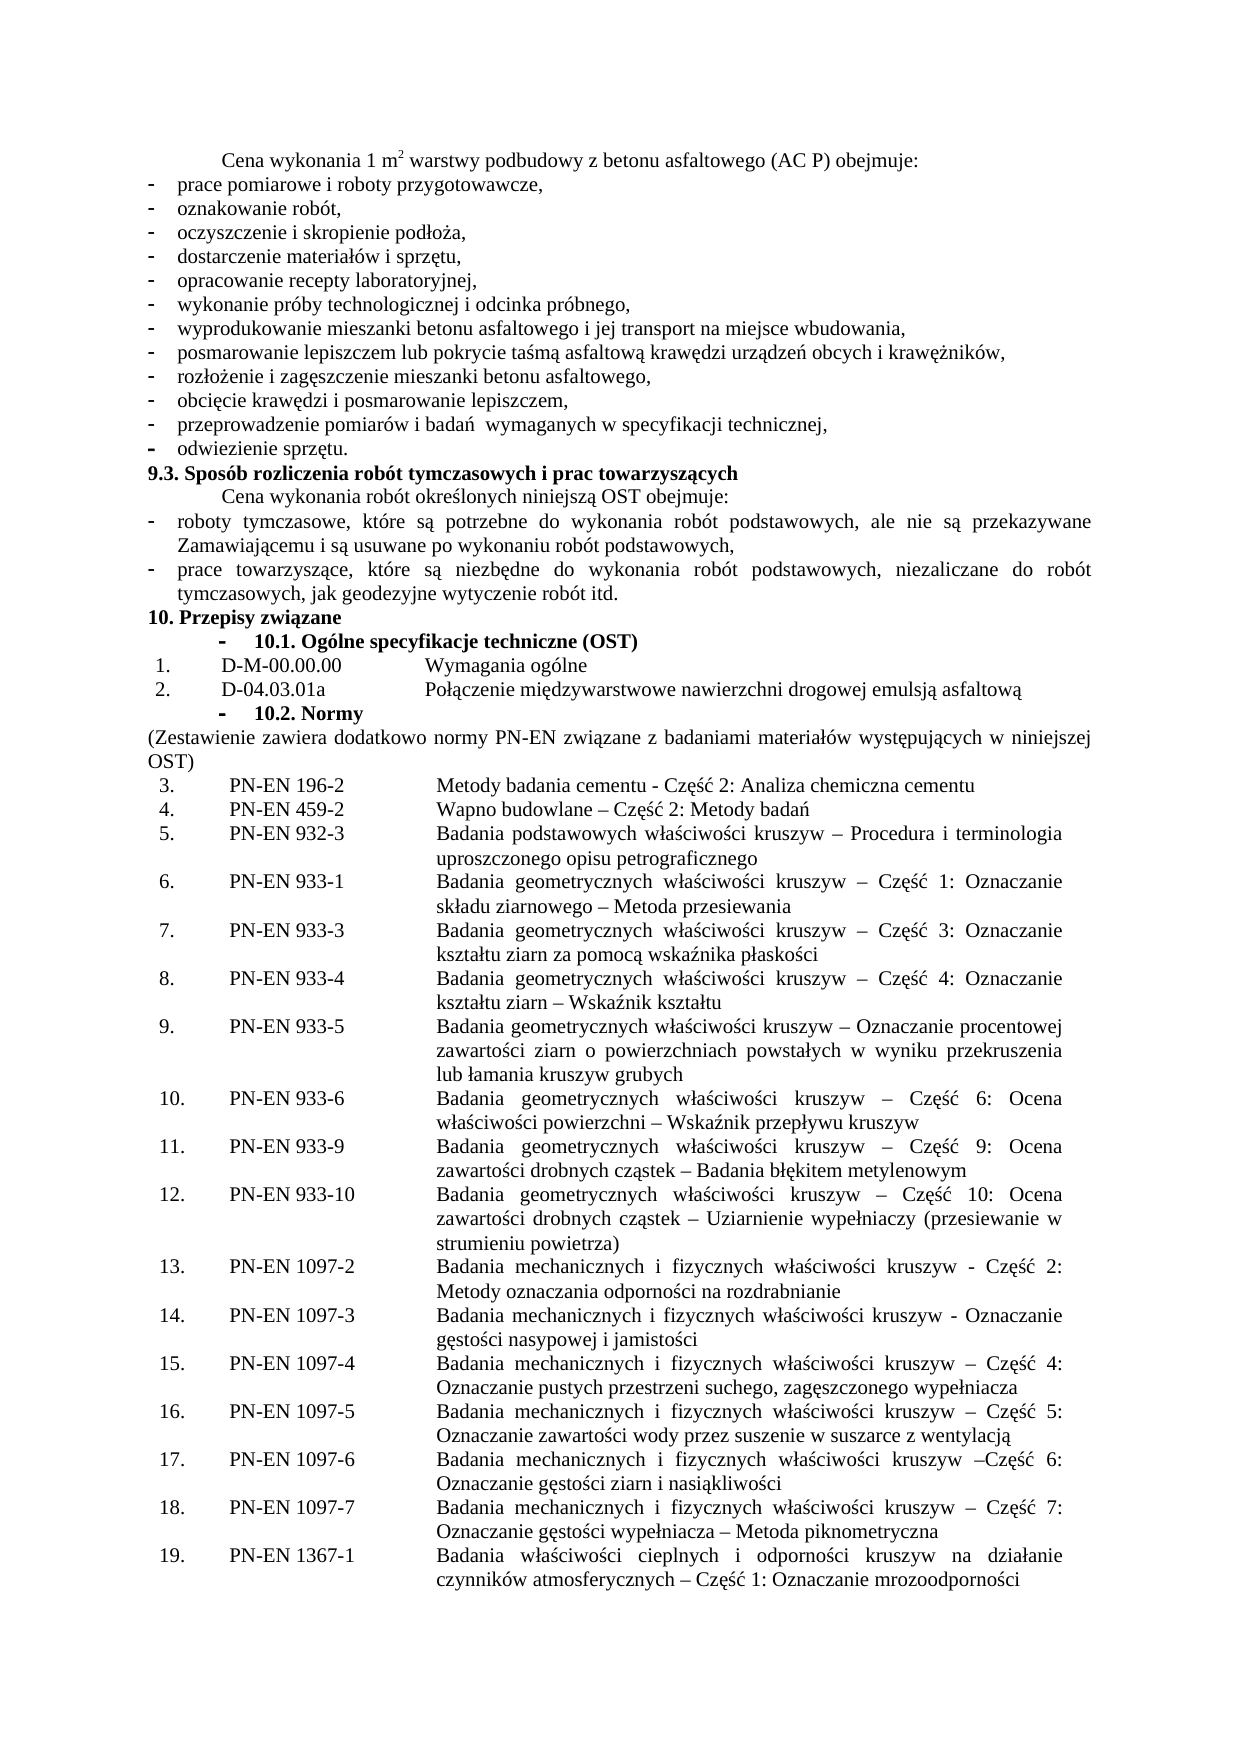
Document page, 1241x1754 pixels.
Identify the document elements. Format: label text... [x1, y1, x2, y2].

table_cell 11. [148, 1134, 218, 1182]
text 9.3. Sposób rozliczenia robót tymczasowych i prac towarzyszących [148, 460, 1093, 484]
table_cell PN-EN 933-4 [218, 966, 425, 1014]
table_cell Badania geometrycznych właściwości kruszyw – Część 3: Oznaczanie kształtu ziarn za pomocą wskaźnika płaskości [425, 918, 1074, 966]
table_cell 18. [148, 1495, 218, 1543]
table_cell PN-EN 933-1 [218, 870, 425, 918]
table_header Wymagania ogólne [417, 653, 1067, 677]
list wykonanie próby technologicznej i odcinka próbnego, [148, 292, 1093, 316]
text Cena wykonania 1 m2 warstwy podbudowy z betonu asfaltowego (AC P) obejmuje: [148, 148, 1093, 172]
table_cell Badania mechanicznych i fizycznych właściwości kruszyw - Część 2: Metody oznaczania odporności na rozdrabnianie [425, 1255, 1074, 1303]
list posmarowanie lepiszczem lub pokrycie taśmą asfaltową krawędzi urządzeń obcych i krawężników, [148, 340, 1093, 364]
table_cell Badania właściwości cieplnych i odporności kruszyw na działanie czynników atmosferycznych – Część 1: Oznaczanie mrozoodporności [425, 1543, 1074, 1591]
table_header Metody badania cementu - Część 2: Analiza chemiczna cementu [425, 773, 1074, 797]
table_header 3. [148, 773, 218, 797]
table_cell Badania geometrycznych właściwości kruszyw – Część 6: Ocena właściwości powierzchni – Wskaźnik przepływu kruszyw [425, 1086, 1074, 1134]
table_cell PN-EN 932-3 [218, 821, 425, 869]
list prace towarzyszące, które są niezbędne do wykonania robót podstawowych, niezaliczane do robót tymczasowych, jak geodezyjne wytyczenie robót itd. [148, 557, 1093, 605]
table_cell PN-EN 933-6 [218, 1086, 425, 1134]
table_cell Badania mechanicznych i fizycznych właściwości kruszyw –Część 6: Oznaczanie gęstości ziarn i nasiąkliwości [425, 1447, 1074, 1495]
list 10.1. Ogólne specyfikacje techniczne (OST) [218, 629, 1093, 653]
table_cell PN-EN 1097-5 [218, 1399, 425, 1447]
list dostarczenie materiałów i sprzętu, [148, 244, 1093, 268]
table_cell PN-EN 1097-2 [218, 1255, 425, 1303]
table_cell 13. [148, 1255, 218, 1303]
table_cell PN-EN 1097-3 [218, 1303, 425, 1351]
table_cell PN-EN 933-3 [218, 918, 425, 966]
table_cell 17. [148, 1447, 218, 1495]
table_cell PN-EN 1367-1 [218, 1543, 425, 1591]
list rozłożenie i zagęszczenie mieszanki betonu asfaltowego, [148, 364, 1093, 388]
table_cell 16. [148, 1399, 218, 1447]
table_cell PN-EN 933-9 [218, 1134, 425, 1182]
table_cell Badania geometrycznych właściwości kruszyw – Część 10: Ocena zawartości drobnych cząstek – Uziarnienie wypełniaczy (przesiewanie w strumieniu powietrza) [425, 1182, 1074, 1254]
list roboty tymczasowe, które są potrzebne do wykonania robót podstawowych, ale nie są przekazywane Zamawiającemu i są usuwane po wykonaniu robót podstawowych, [148, 508, 1093, 557]
table_cell 14. [148, 1303, 218, 1351]
table_header D-M-00.00.00 [214, 653, 417, 677]
text (Zestawienie zawiera dodatkowo normy PN-EN związane z badaniami materiałów występujących w niniejszej OST) [148, 725, 1093, 773]
table_cell Badania podstawowych właściwości kruszyw – Procedura i terminologia uproszczonego opisu petrograficznego [425, 821, 1074, 869]
list prace pomiarowe i roboty przygotowawcze, [148, 172, 1093, 196]
table_cell 9. [148, 1014, 218, 1086]
table_cell Badania geometrycznych właściwości kruszyw – Oznaczanie procentowej zawartości ziarn o powierzchniach powstałych w wyniku przekruszenia lub łamania kruszyw grubych [425, 1014, 1074, 1086]
table_cell Połączenie międzywarstwowe nawierzchni drogowej emulsją asfaltową [417, 677, 1067, 701]
list oznakowanie robót, [148, 196, 1093, 220]
list wyprodukowanie mieszanki betonu asfaltowego i jej transport na miejsce wbudowania, [148, 316, 1093, 340]
table_cell Badania geometrycznych właściwości kruszyw – Część 4: Oznaczanie kształtu ziarn – Wskaźnik kształtu [425, 966, 1074, 1014]
table_cell D-04.03.01a [214, 677, 417, 701]
table_cell PN-EN 1097-4 [218, 1351, 425, 1399]
table_cell 8. [148, 966, 218, 1014]
list odwiezienie sprzętu. [148, 436, 1093, 460]
list oczyszczenie i skropienie podłoża, [148, 220, 1093, 244]
table_cell 2. [148, 677, 214, 701]
table_cell 15. [148, 1351, 218, 1399]
table_cell 7. [148, 918, 218, 966]
table_cell Badania geometrycznych właściwości kruszyw – Część 9: Ocena zawartości drobnych cząstek – Badania błękitem metylenowym [425, 1134, 1074, 1182]
text Cena wykonania robót określonych niniejszą OST obejmuje: [148, 484, 1093, 508]
table_cell Badania mechanicznych i fizycznych właściwości kruszyw – Część 5: Oznaczanie zawartości wody przez suszenie w suszarce z wentylacją [425, 1399, 1074, 1447]
table_cell PN-EN 1097-7 [218, 1495, 425, 1543]
table_cell 4. [148, 797, 218, 821]
table_cell 10. [148, 1086, 218, 1134]
table_cell 6. [148, 870, 218, 918]
table_cell PN-EN 1097-6 [218, 1447, 425, 1495]
table_header PN-EN 196-2 [218, 773, 425, 797]
table_cell PN-EN 459-2 [218, 797, 425, 821]
table_cell Badania mechanicznych i fizycznych właściwości kruszyw – Część 4: Oznaczanie pustych przestrzeni suchego, zagęszczonego wypełniacza [425, 1351, 1074, 1399]
table_cell 5. [148, 821, 218, 869]
text 10. Przepisy związane [148, 605, 1093, 629]
table_cell Wapno budowlane – Część 2: Metody badań [425, 797, 1074, 821]
table_cell Badania mechanicznych i fizycznych właściwości kruszyw - Oznaczanie gęstości nasypowej i jamistości [425, 1303, 1074, 1351]
table_cell 12. [148, 1182, 218, 1254]
table_cell PN-EN 933-10 [218, 1182, 425, 1254]
list przeprowadzenie pomiarów i badań wymaganych w specyfikacji technicznej, [148, 412, 1093, 436]
table_cell 19. [148, 1543, 218, 1591]
table_header 1. [148, 653, 214, 677]
table_cell Badania geometrycznych właściwości kruszyw – Część 1: Oznaczanie składu ziarnowego – Metoda przesiewania [425, 870, 1074, 918]
list obcięcie krawędzi i posmarowanie lepiszczem, [148, 388, 1093, 412]
list 10.2. Normy [218, 701, 1093, 725]
table_cell PN-EN 933-5 [218, 1014, 425, 1086]
list opracowanie recepty laboratoryjnej, [148, 268, 1093, 292]
table_cell Badania mechanicznych i fizycznych właściwości kruszyw – Część 7: Oznaczanie gęstości wypełniacza – Metoda piknometryczna [425, 1495, 1074, 1543]
